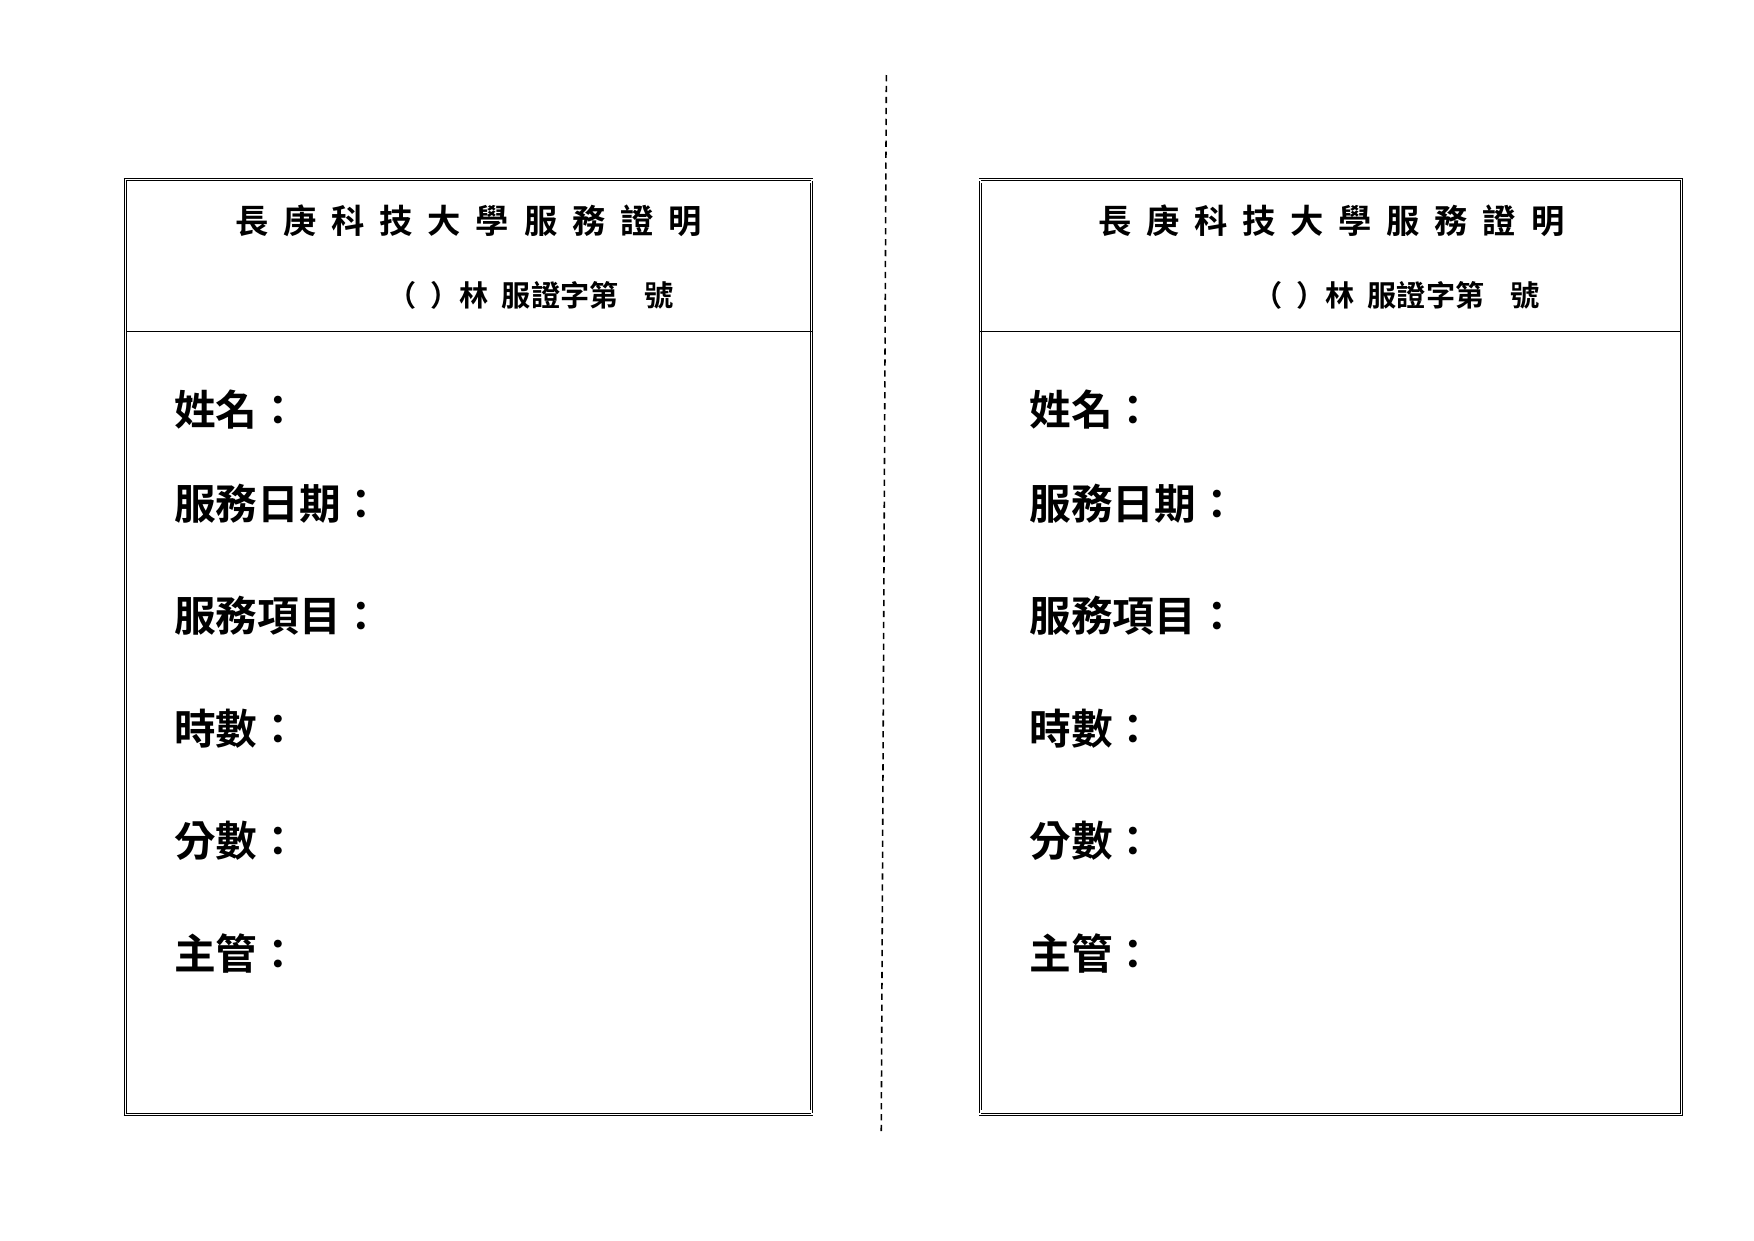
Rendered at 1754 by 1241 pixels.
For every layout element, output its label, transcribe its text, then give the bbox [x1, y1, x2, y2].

table_header [811, 178, 981, 331]
table_header 長庚科技大學服務證明 （ ）林 服證字第 號 [127, 181, 811, 331]
table_cell [813, 331, 979, 1112]
table_header 長庚科技大學服務證明 （ ）林 服證字第 號 [981, 181, 1680, 331]
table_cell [981, 332, 1680, 1112]
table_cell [127, 332, 811, 1112]
